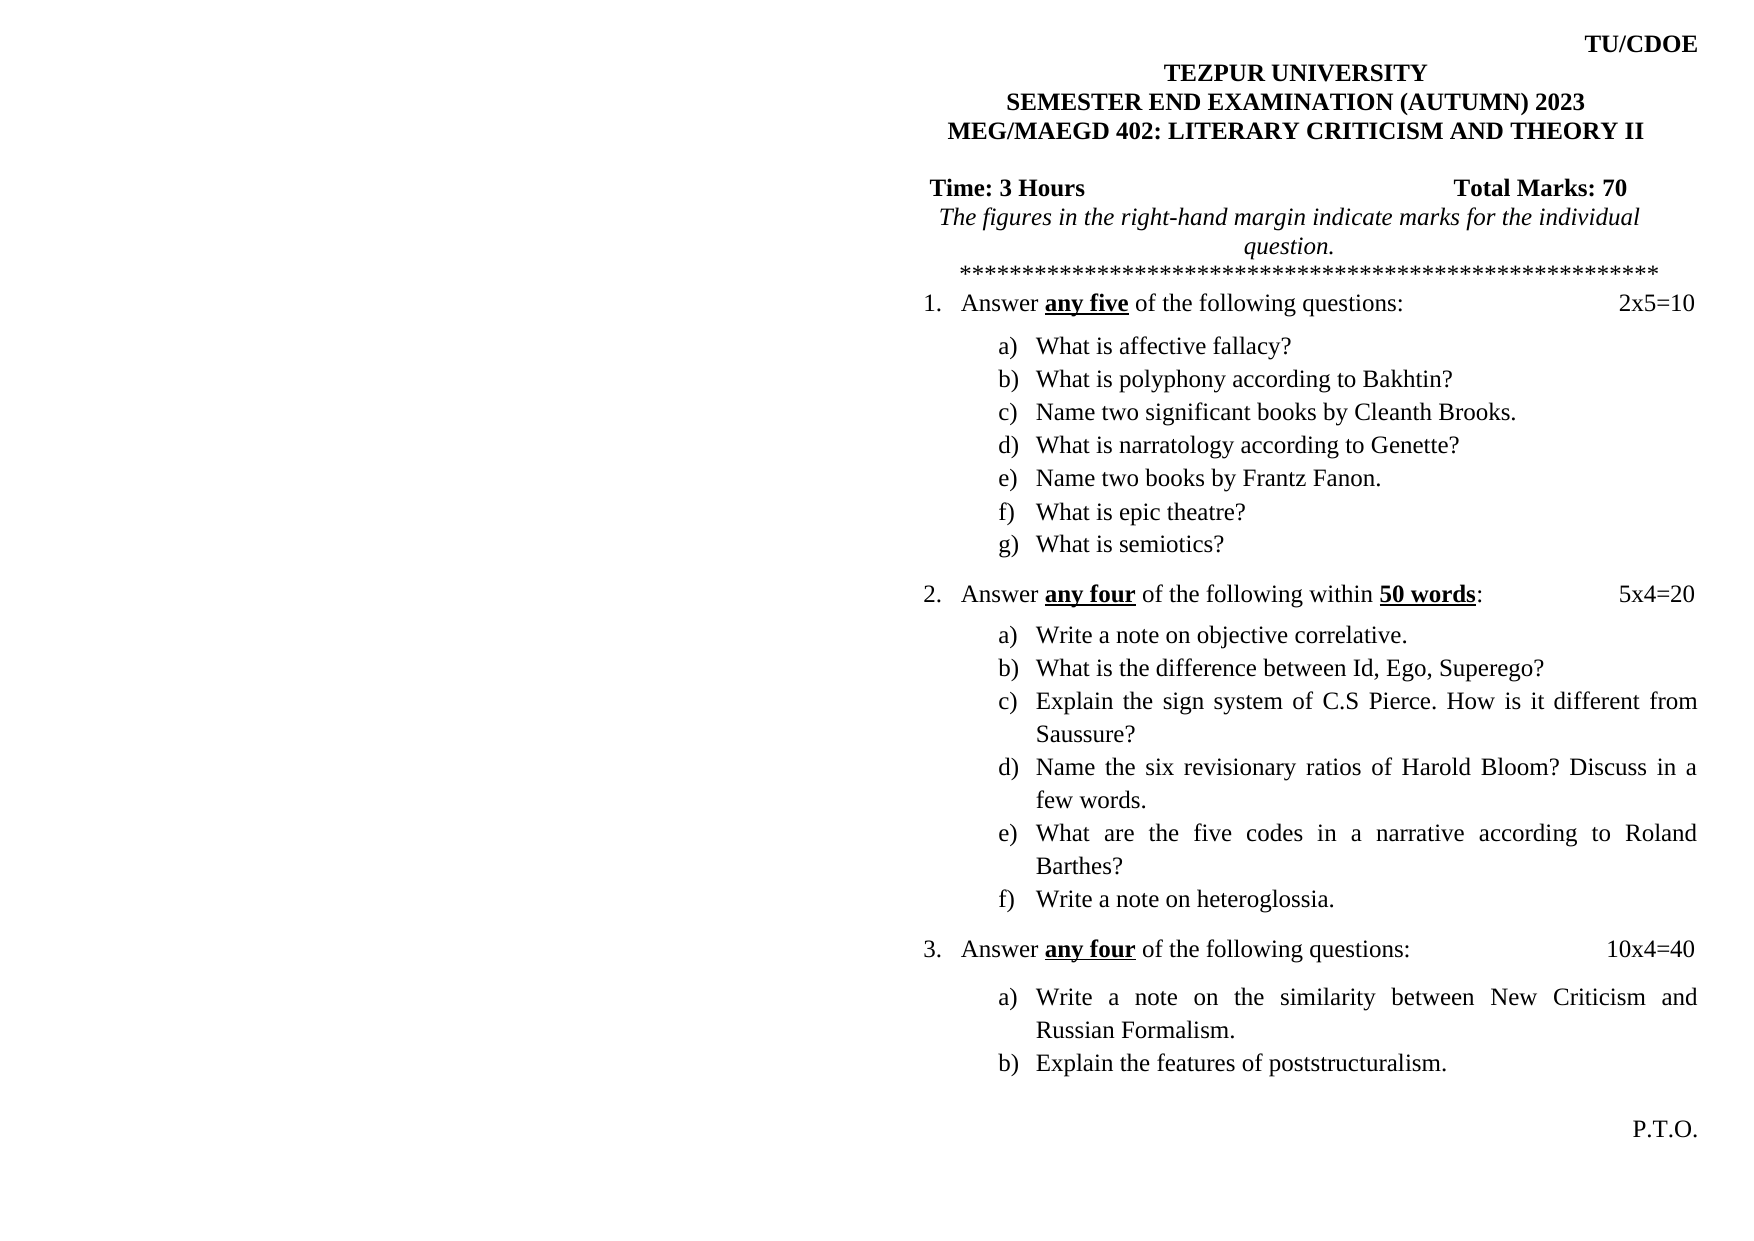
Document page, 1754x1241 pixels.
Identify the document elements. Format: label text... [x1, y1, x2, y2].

list What is the difference between Id, Ego, Superego? [998, 653, 1698, 682]
list Write a note on heteroglossia. [998, 884, 1698, 913]
list Answer any four of the following within 50 words: 5x4=20 [923, 579, 1698, 608]
text The figures in the right-hand margin indicate marks for the individual question. [923, 202, 1655, 259]
text MEG/MAEGD 402: LITERARY CRITICISM AND THEORY II [893, 116, 1698, 144]
list Explain the sign system of C.S Pierce. How is it different from Saussure? [998, 686, 1698, 748]
text ******************************************************** [923, 259, 1692, 288]
list Explain the features of poststructuralism. [998, 1048, 1698, 1076]
list Answer any four of the following questions: 10x4=40 [923, 934, 1698, 962]
text TEZPUR UNIVERSITY [893, 58, 1698, 87]
list What is polyphony according to Bakhtin? [998, 364, 1698, 393]
list What is semiotics? [998, 529, 1698, 558]
list Write a note on the similarity between New Criticism and Russian Formalism. [998, 982, 1698, 1043]
list Write a note on objective correlative. [998, 620, 1698, 649]
text SEMESTER END EXAMINATION (AUTUMN) 2023 [893, 87, 1698, 116]
list What is affective fallacy? [998, 331, 1698, 360]
text Time: 3 Hours Total Marks: 70 [923, 173, 1698, 202]
list What is epic theatre? [998, 497, 1698, 525]
list Name the six revisionary ratios of Harold Bloom? Discuss in a few words. [998, 752, 1698, 814]
list What is narratology according to Genette? [998, 431, 1698, 459]
text TU/CDOE [893, 29, 1698, 58]
list Name two books by Frantz Fanon. [998, 463, 1698, 492]
text P.T.O. [893, 1114, 1698, 1142]
list What are the five codes in a narrative according to Roland Barthes? [998, 818, 1698, 880]
list Name two significant books by Cleanth Brooks. [998, 397, 1698, 426]
list Answer any five of the following questions: 2x5=10 [923, 288, 1698, 317]
